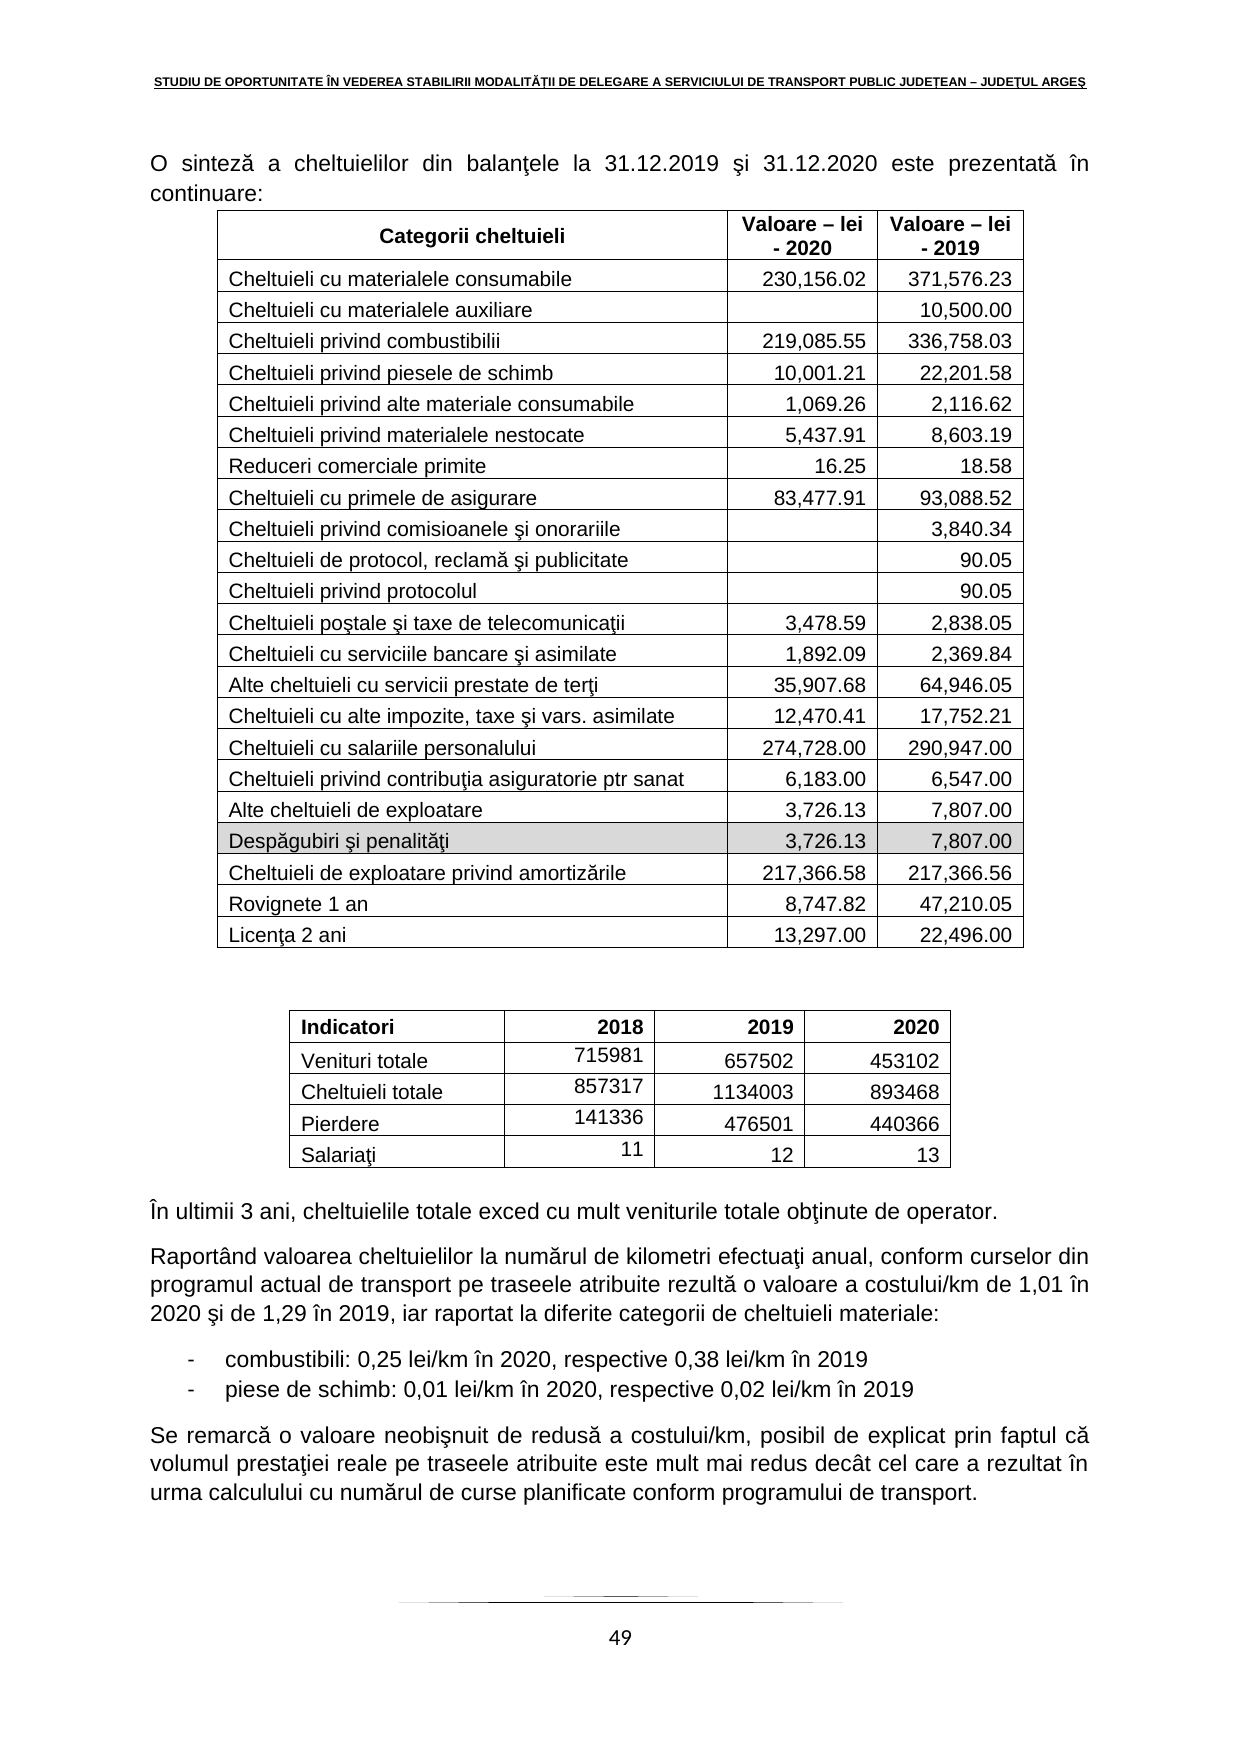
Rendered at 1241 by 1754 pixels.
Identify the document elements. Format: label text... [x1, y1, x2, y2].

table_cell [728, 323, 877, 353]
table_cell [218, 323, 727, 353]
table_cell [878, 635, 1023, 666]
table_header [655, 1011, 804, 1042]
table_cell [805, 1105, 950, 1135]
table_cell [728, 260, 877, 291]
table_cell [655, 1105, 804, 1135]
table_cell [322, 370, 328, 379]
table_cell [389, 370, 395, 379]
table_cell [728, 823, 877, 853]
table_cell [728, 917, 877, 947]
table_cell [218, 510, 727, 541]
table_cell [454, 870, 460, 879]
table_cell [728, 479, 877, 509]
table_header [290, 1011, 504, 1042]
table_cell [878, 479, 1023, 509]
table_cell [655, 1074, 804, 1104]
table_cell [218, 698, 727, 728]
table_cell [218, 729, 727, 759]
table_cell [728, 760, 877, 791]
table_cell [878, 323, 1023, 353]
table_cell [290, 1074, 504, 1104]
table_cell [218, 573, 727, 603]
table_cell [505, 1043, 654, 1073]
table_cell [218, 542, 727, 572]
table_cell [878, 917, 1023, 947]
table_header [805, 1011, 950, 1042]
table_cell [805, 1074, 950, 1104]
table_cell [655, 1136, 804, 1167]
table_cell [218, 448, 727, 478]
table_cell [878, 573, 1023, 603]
text Se remarcă o valoare neobişnuit de redusă a costului/km, posibil de explicat prin faptul că volumul prestaţiei reale pe traseele atribuite este mult mai redus decât cel care a rezultat în urma calculului cu numărul de curse planificate conform programului de transport. [150, 1422, 1090, 1505]
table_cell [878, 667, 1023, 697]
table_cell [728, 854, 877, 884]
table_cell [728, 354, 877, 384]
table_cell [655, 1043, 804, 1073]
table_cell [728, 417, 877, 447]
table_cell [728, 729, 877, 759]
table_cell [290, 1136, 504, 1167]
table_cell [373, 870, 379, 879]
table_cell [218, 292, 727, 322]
list piese de schimb: 0,01 lei/km în 2020, respective 0,02 lei/km în 2019 [187, 1375, 1090, 1403]
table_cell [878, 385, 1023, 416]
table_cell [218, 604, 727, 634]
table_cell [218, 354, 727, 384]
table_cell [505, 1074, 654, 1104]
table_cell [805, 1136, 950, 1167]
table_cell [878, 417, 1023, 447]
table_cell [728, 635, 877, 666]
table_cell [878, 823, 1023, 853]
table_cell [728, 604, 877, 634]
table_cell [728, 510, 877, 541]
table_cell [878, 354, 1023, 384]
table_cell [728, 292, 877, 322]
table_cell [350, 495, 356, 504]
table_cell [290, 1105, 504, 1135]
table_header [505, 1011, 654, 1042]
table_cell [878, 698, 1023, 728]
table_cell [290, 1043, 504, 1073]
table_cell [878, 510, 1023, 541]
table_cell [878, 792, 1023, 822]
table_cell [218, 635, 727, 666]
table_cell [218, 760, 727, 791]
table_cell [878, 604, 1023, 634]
list combustibili: 0,25 lei/km în 2020, respective 0,38 lei/km în 2019 [187, 1345, 1090, 1373]
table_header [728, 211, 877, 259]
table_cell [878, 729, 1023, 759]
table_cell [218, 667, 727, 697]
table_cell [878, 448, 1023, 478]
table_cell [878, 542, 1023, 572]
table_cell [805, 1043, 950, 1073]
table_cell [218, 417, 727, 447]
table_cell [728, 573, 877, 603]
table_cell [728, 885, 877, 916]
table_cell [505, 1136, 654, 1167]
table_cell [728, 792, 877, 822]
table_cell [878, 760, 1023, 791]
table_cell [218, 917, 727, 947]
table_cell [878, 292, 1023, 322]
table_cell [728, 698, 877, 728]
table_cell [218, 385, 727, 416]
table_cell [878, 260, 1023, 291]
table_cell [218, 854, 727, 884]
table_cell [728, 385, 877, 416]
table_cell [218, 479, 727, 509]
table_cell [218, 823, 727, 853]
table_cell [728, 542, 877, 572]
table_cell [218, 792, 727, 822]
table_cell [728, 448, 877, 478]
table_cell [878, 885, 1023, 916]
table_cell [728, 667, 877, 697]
text O sinteză a cheltuielilor din balanţele la 31.12.2019 şi 31.12.2020 este prezentată în continuare: [150, 150, 1090, 207]
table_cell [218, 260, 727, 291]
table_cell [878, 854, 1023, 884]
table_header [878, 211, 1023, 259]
text Raportând valoarea cheltuielilor la numărul de kilometri efectuaţi anual, conform curselor din programul actual de transport pe traseele atribuite rezultă o valoare a costului/km de 1,01 în 2020 şi de 1,29 în 2019, iar raportat la diferite categorii de cheltuieli materiale: [150, 1243, 1090, 1326]
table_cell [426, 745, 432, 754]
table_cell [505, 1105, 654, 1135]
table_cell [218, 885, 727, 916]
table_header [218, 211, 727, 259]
text În ultimii 3 ani, cheltuielile totale exced cu mult veniturile totale obţinute de operator. [150, 1198, 1090, 1224]
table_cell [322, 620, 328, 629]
